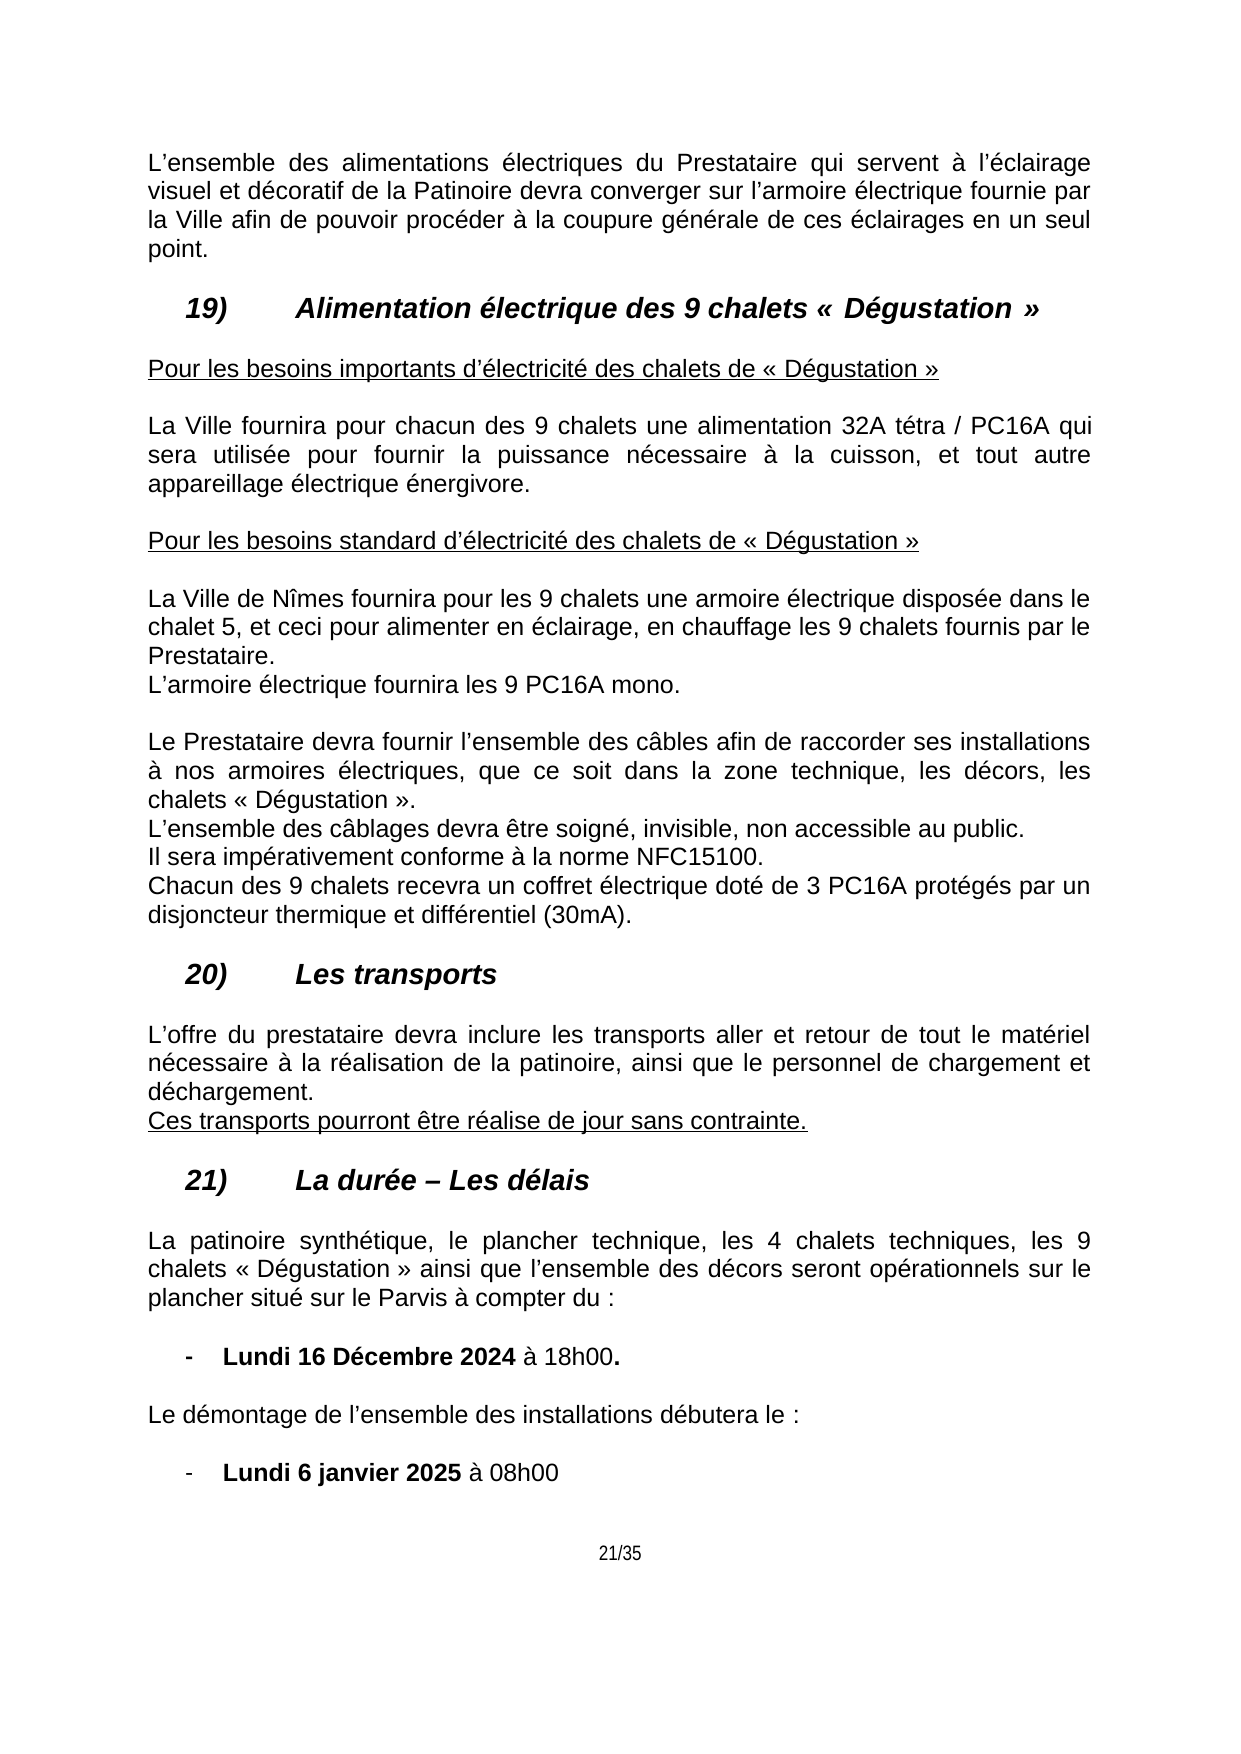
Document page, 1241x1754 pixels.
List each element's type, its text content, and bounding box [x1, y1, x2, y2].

list Alimentation électrique des 9 chalets « Dégustation » [185, 291, 1093, 325]
text L’offre du prestataire devra inclure les transports aller et retour de tout le matériel nécessaire à la réalisation de la patinoire, ainsi que le personnel de chargement et déchargement. [148, 1020, 1093, 1106]
text La patinoire synthétique, le plancher technique, les 4 chalets techniques, les 9 chalets « Dégustation » ainsi que l’ensemble des décors seront opérationnels sur le plancher situé sur le Parvis à compter du : [148, 1226, 1093, 1312]
text Pour les besoins standard d’électricité des chalets de « Dégustation » [148, 526, 1093, 555]
list Lundi 16 Décembre 2024 à 18h00. [185, 1341, 1093, 1371]
list La durée – Les délais [185, 1163, 1093, 1197]
text Il sera impérativement conforme à la norme NFC15100. [148, 842, 1093, 871]
list Lundi 6 janvier 2025 à 08h00 [185, 1457, 1093, 1488]
text Chacun des 9 chalets recevra un coffret électrique doté de 3 PC16A protégés par un disjoncteur thermique et différentiel (30mA). [148, 871, 1093, 929]
text Pour les besoins importants d’électricité des chalets de « Dégustation » [148, 354, 1093, 382]
text La Ville fournira pour chacun des 9 chalets une alimentation 32A tétra / PC16A qui sera utilisée pour fournir la puissance nécessaire à la cuisson, et tout autre appareillage électrique énergivore. [148, 411, 1093, 497]
list Les transports [185, 957, 1093, 991]
text La Ville de Nîmes fournira pour les 9 chalets une armoire électrique disposée dans le chalet 5, et ceci pour alimenter en éclairage, en chauffage les 9 chalets fournis par le Prestataire. [148, 584, 1093, 670]
text L’ensemble des câblages devra être soigné, invisible, non accessible au public. [148, 814, 1093, 842]
text L’armoire électrique fournira les 9 PC16A mono. [148, 670, 1093, 699]
text Ces transports pourront être réalise de jour sans contrainte. [148, 1106, 1093, 1135]
text Le Prestataire devra fournir l’ensemble des câbles afin de raccorder ses installations à nos armoires électriques, que ce soit dans la zone technique, les décors, les chalets « Dégustation ». [148, 727, 1093, 814]
text Le démontage de l’ensemble des installations débutera le : [148, 1400, 1093, 1429]
text L’ensemble des alimentations électriques du Prestataire qui servent à l’éclairage visuel et décoratif de la Patinoire devra converger sur l’armoire électrique fournie par la Ville afin de pouvoir procéder à la coupure générale de ces éclairages en un seul point. [148, 148, 1093, 263]
